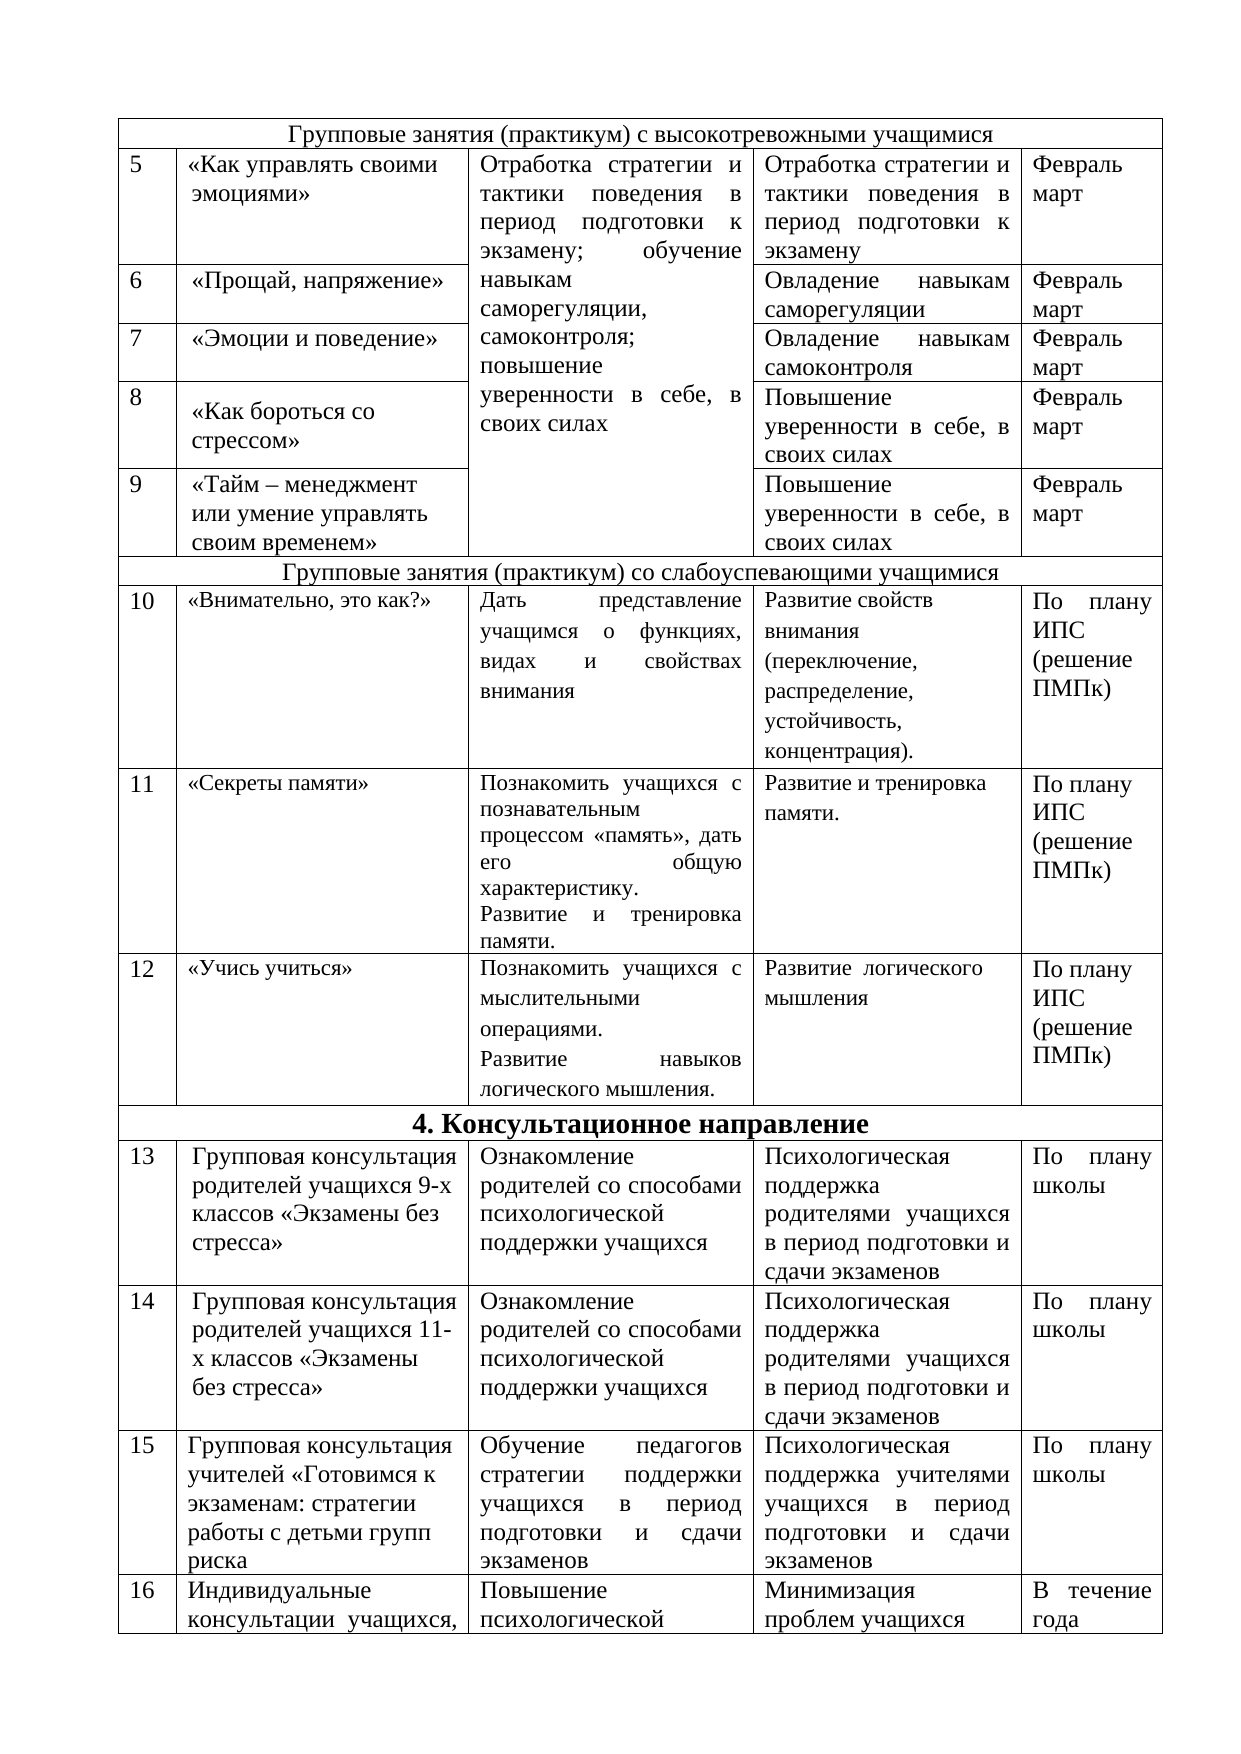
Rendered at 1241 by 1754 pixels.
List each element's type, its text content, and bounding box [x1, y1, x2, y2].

table_cell По плану школы [1022, 1431, 1162, 1574]
table_cell Февраль март [1022, 469, 1162, 556]
table_cell Овладение навыкам самоконтроля [754, 324, 1021, 381]
table_cell Дать представление учащимся о функциях, видах и свойствах внимания [469, 586, 753, 768]
table_cell 12 [119, 954, 176, 1105]
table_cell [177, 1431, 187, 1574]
table_cell Ознакомление родителей со способами психологической поддержки учащихся [469, 1286, 753, 1429]
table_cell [754, 1575, 1021, 1633]
table_cell 6 [119, 265, 176, 322]
table_cell По плану ИПС (решение ПМПк) [1022, 769, 1162, 953]
table_cell Групповые занятия (практикум) с высокотревожными учащимися [119, 119, 1162, 148]
table_cell 16 [119, 1575, 176, 1633]
table_cell Групповая консультация родителей учащихся 11-х классов «Экзамены без стресса» [177, 1286, 468, 1429]
table_cell Обучение педагогов стратегии поддержки учащихся в период подготовки и сдачи экзаменов [469, 1431, 753, 1574]
table_cell 5 [119, 149, 176, 264]
table_cell Овладение навыкам саморегуляции [754, 265, 1021, 322]
table_cell «Внимательно, это как?» [177, 586, 468, 768]
table_cell 13 [119, 1141, 176, 1285]
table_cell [177, 1575, 468, 1633]
table_cell 8 [119, 382, 176, 468]
table_cell «Прощай, напряжение» [177, 265, 468, 322]
table_cell По плану школы [1022, 1286, 1162, 1429]
table_cell Познакомить учащихся с мыслительными операциями. Развитие навыков логического мышления. [469, 954, 753, 1105]
table_cell Психологическая поддержка родителями учащихся в период подготовки и сдачи экзаменов [754, 1286, 1021, 1429]
table_cell «Секреты памяти» [177, 769, 468, 953]
table_cell Психологическая поддержка учителями учащихся в период подготовки и сдачи экзаменов [754, 1431, 1021, 1574]
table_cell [469, 1575, 753, 1633]
table_cell По плану школы [1022, 1141, 1162, 1285]
table_cell 4. Консультационное направление [119, 1106, 1162, 1140]
table_cell 9 [119, 469, 176, 556]
table_cell «Как управлять своими эмоциями» [177, 149, 468, 264]
table_cell Февраль март [1022, 149, 1162, 264]
table_cell Февраль март [1022, 382, 1162, 468]
table_cell «Эмоции и поведение» [177, 324, 468, 381]
table_cell Февраль март [1022, 265, 1162, 322]
table_cell 10 [119, 586, 176, 768]
table_cell 11 [119, 769, 176, 953]
table_cell 14 [119, 1286, 176, 1429]
table_cell «Тайм – менеджмент или умение управлять своим временем» [177, 469, 468, 556]
table_cell По плану ИПС (решение ПМПк) [1022, 586, 1162, 768]
table_cell Февраль март [1022, 324, 1162, 381]
table_cell 7 [119, 324, 176, 381]
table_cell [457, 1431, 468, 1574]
table_cell Групповые занятия (практикум) со слабоуспевающими учащимися [119, 557, 1162, 585]
table_cell «Как бороться со стрессом» [177, 382, 468, 468]
table_cell Повышение уверенности в себе, в своих силах [754, 469, 1021, 556]
table_cell Ознакомление родителей со способами психологической поддержки учащихся [469, 1141, 753, 1285]
table_cell Познакомить учащихся с познавательным процессом «память», дать его общую характеристику. Развитие и тренировка памяти. [469, 769, 753, 953]
table_cell «Учись учиться» [177, 954, 468, 1105]
table_cell По плану ИПС (решение ПМПк) [1022, 954, 1162, 1105]
table_cell Групповая консультация родителей учащихся 9-х классов «Экзамены без стресса» [177, 1141, 468, 1285]
table_cell Развитие логического мышления [754, 954, 1021, 1105]
table_cell Отработка стратегии и тактики поведения в период подготовки к экзамену [754, 149, 1021, 264]
table_cell 15 [119, 1431, 176, 1574]
table_cell Повышение уверенности в себе, в своих силах [754, 382, 1021, 468]
table_cell Психологическая поддержка родителями учащихся в период подготовки и сдачи экзаменов [754, 1141, 1021, 1285]
table_cell Развитие свойств внимания (переключение, распределение, устойчивость, концентрация). [754, 586, 1021, 768]
table_cell В течение года [1022, 1575, 1162, 1633]
table_cell Развитие и тренировка памяти. [754, 769, 1021, 953]
table_cell Отработка стратегии и тактики поведения в период подготовки к экзамену; обучение навыкам саморегуляции, самоконтроля; повышение уверенности в себе, в своих силах [469, 149, 753, 556]
